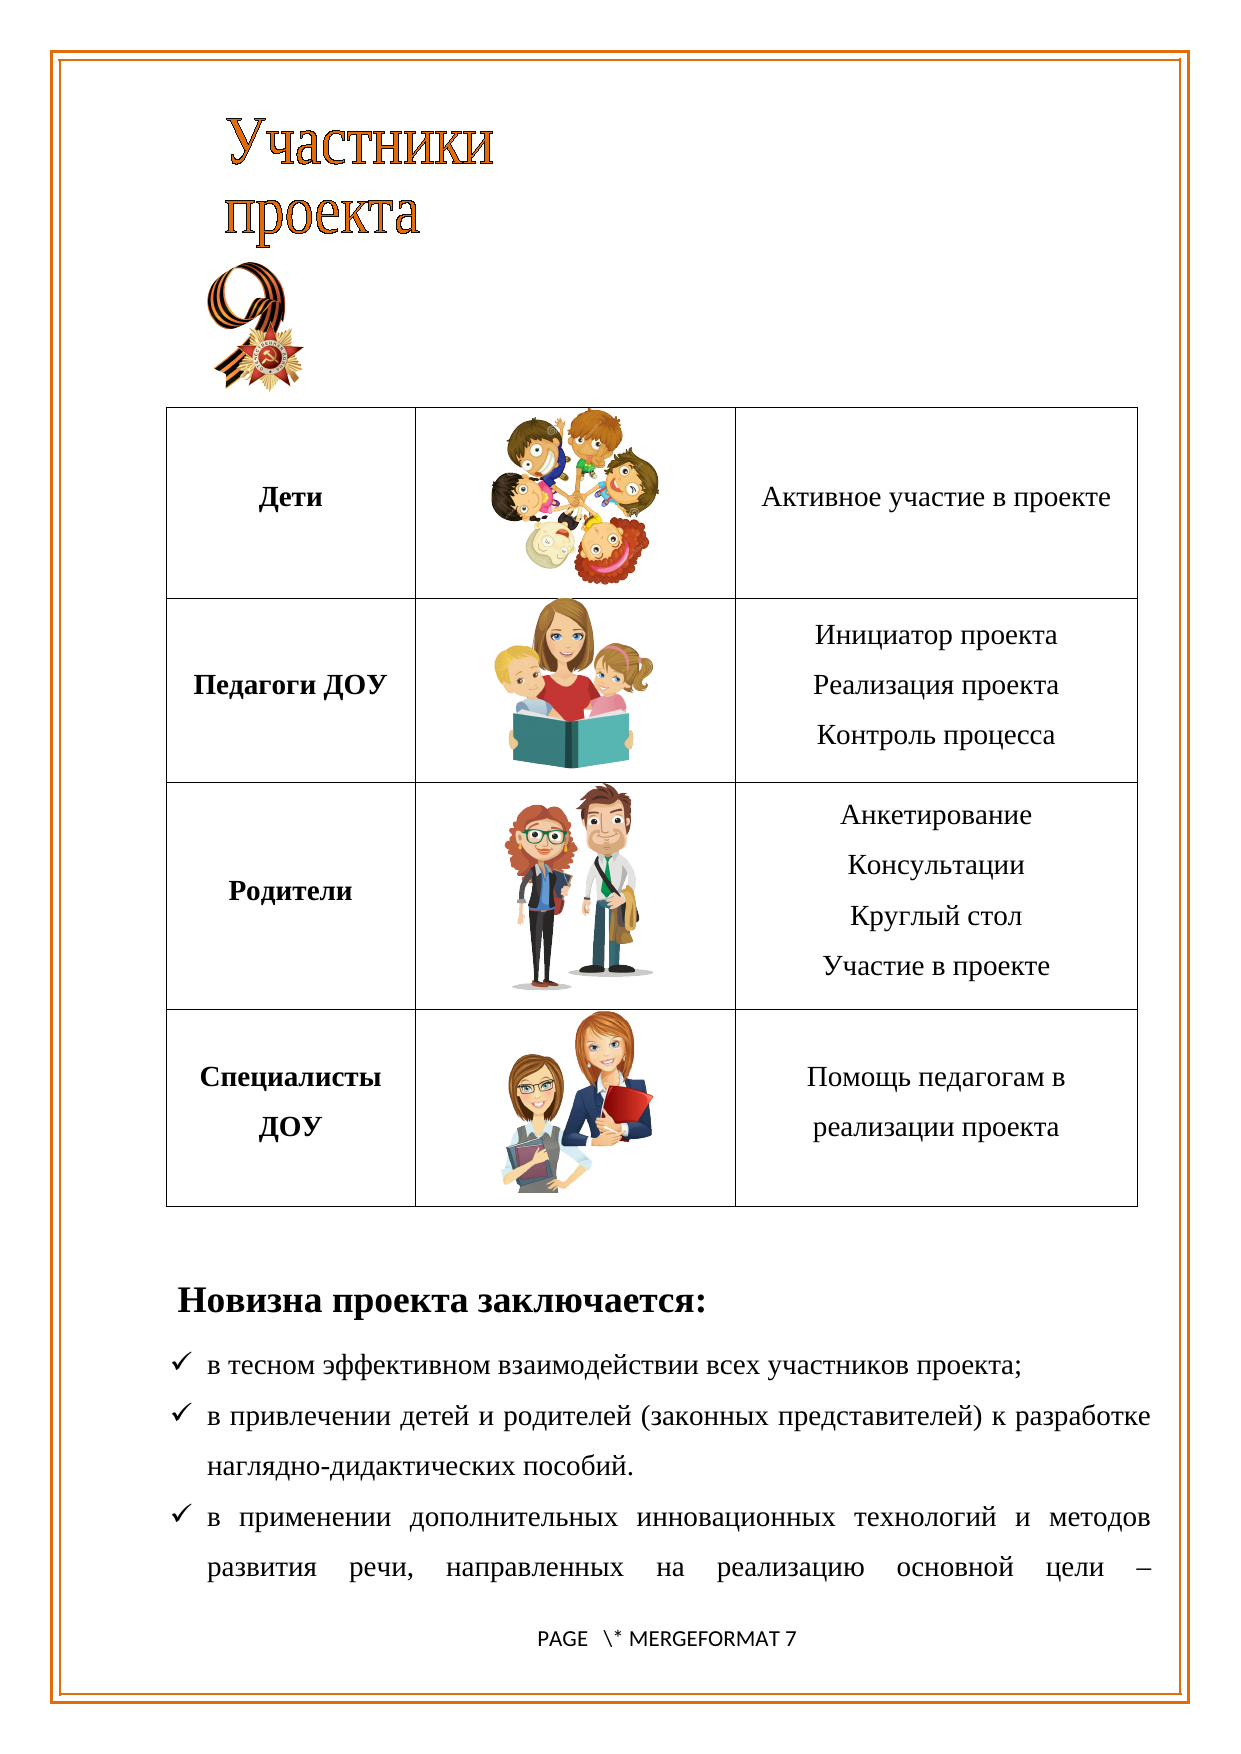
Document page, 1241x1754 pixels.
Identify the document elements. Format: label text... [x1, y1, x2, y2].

table_header [416, 408, 735, 598]
table_cell [416, 783, 735, 1009]
picture [490, 783, 660, 996]
picture [492, 598, 659, 769]
table_cell Помощь педагогам в реализации проекта [736, 1010, 1137, 1206]
picture [206, 261, 306, 393]
table_cell [416, 1010, 735, 1206]
table_cell Родители [167, 783, 415, 1009]
table_cell Педагоги ДОУ [167, 599, 415, 782]
table_header Дети [167, 408, 415, 598]
text Новизна проекта заключается: [177, 1277, 1152, 1320]
list в тесном эффективном взаимодействии всех участников проекта; [169, 1347, 1152, 1381]
table_cell Специалисты ДОУ [167, 1010, 415, 1206]
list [169, 1499, 1152, 1583]
table_cell [416, 599, 735, 782]
table_cell Инициатор проекта Реализация проекта Контроль процесса [736, 599, 1137, 782]
table_header Активное участие в проекте [736, 408, 1137, 598]
list в привлечении детей и родителей (законных представителей) к разработке наглядно-дидактических пособий. [169, 1398, 1152, 1482]
table_cell Анкетирование Консультации Круглый стол Участие в проекте [736, 783, 1137, 1009]
picture [495, 1010, 656, 1193]
picture [491, 408, 659, 585]
